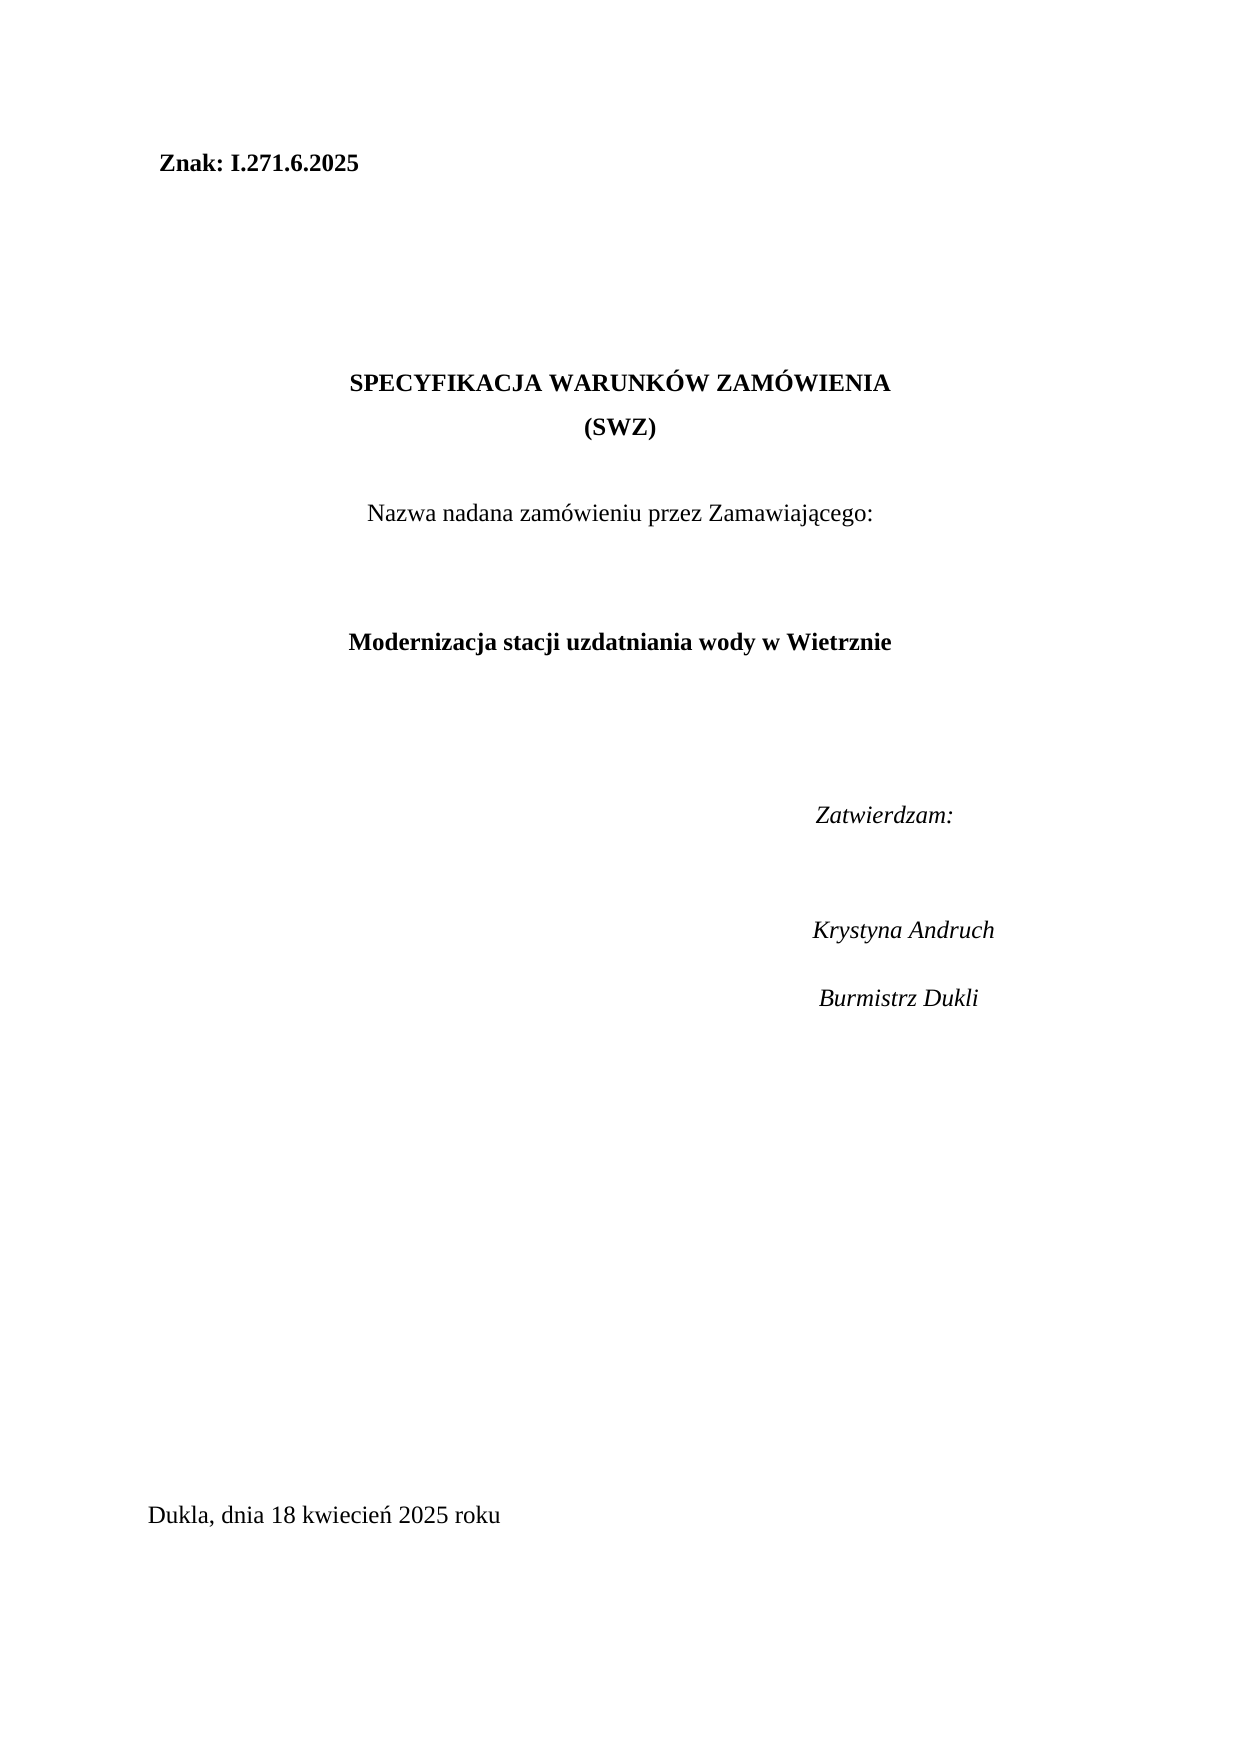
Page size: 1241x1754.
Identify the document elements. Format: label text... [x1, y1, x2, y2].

text Nazwa nadana zamówieniu przez Zamawiającego: [148, 498, 1093, 527]
text Dukla, dnia 18 kwiecień 2025 roku [148, 1500, 1093, 1529]
text Krystyna Andruch [148, 915, 1093, 943]
text Modernizacja stacji uzdatniania wody w Wietrznie [148, 627, 1093, 656]
text Burmistrz Dukli [148, 983, 1093, 1012]
table_header Znak: I.271.6.2025 [148, 148, 1178, 201]
text (SWZ) [148, 412, 1093, 440]
text Zatwierdzam: [148, 800, 1093, 828]
text SPECYFIKACJA WARUNKÓW ZAMÓWIENIA [148, 368, 1093, 397]
